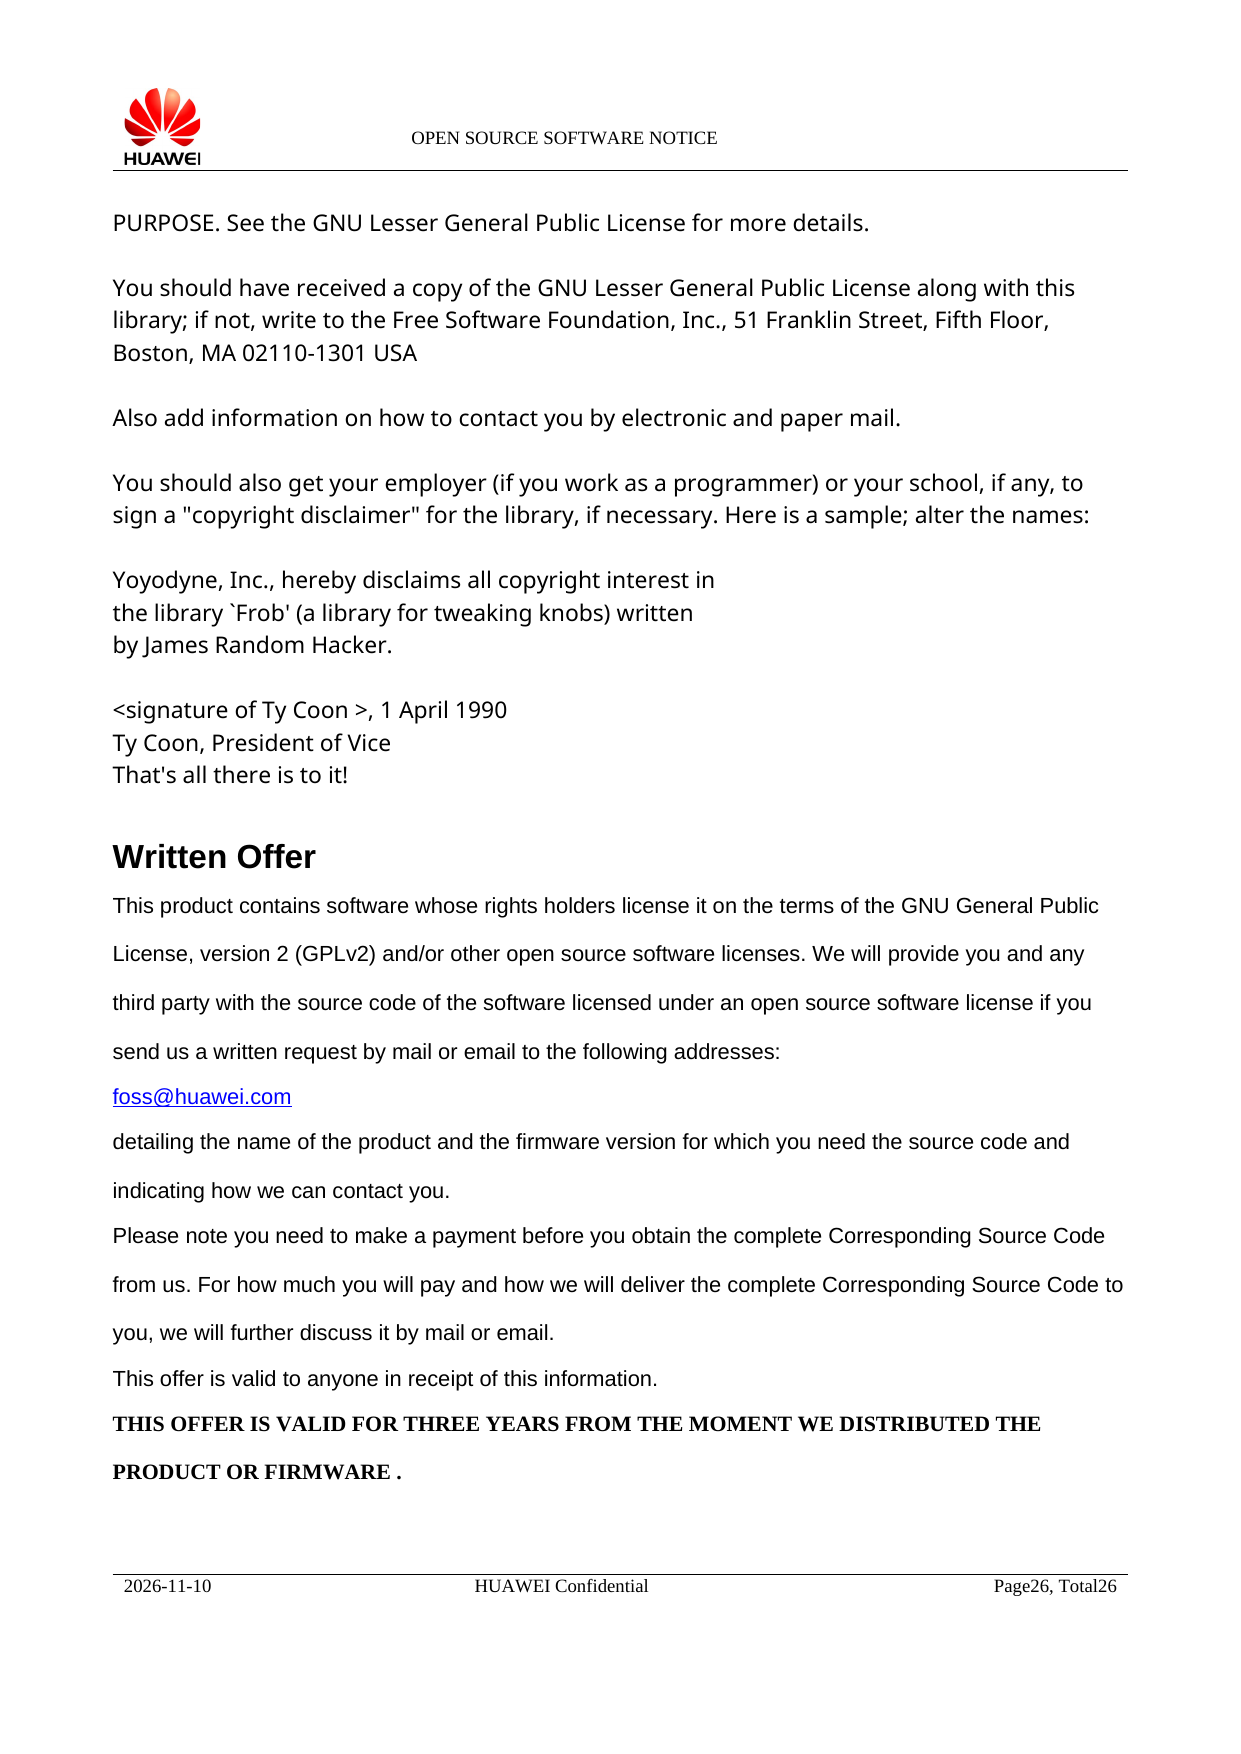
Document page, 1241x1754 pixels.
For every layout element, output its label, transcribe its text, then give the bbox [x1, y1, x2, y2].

text Written Offer [112, 824, 1128, 889]
text foss@huawei.com [112, 1080, 1128, 1113]
text You should also get your employer (if you work as a programmer) or your school, if any, to sign a "copyright disclaimer" for the library, if necessary. Here is a sample; alter the names: [112, 466, 1128, 531]
text This offer is valid to anyone in receipt of this information. [112, 1362, 1128, 1394]
text by James Random Hacker. [112, 629, 1128, 661]
text detailing the name of the product and the firmware version for which you need the source code and indicating how we can contact you. [112, 1125, 1128, 1207]
text the library `Frob' (a library for tweaking knobs) written [112, 596, 1128, 629]
text Ty Coon, President of Vice [112, 726, 1128, 759]
text Please note you need to make a payment before you obtain the complete Corresponding Source Code from us. For how much you will pay and how we will deliver the complete Corresponding Source Code to you, we will further discuss it by mail or email. [112, 1219, 1128, 1349]
text This product contains software whose rights holders license it on the terms of the GNU General Public License, version 2 (GPLv2) and/or other open source software licenses. We will provide you and any third party with the source code of the software licensed under an open source software license if you send us a written request by mail or email to the following addresses: [112, 889, 1128, 1068]
text Yoyodyne, Inc., hereby disclaims all copyright interest in [112, 564, 1128, 596]
text That's all there is to it! [112, 759, 1128, 791]
text <signature of Ty Coon >, 1 April 1990 [112, 694, 1128, 726]
text Also add information on how to contact you by electronic and paper mail. [112, 401, 1128, 434]
picture [124, 88, 201, 165]
text You should have received a copy of the GNU Lesser General Public License along with this library; if not, write to the Free Software Foundation, Inc., 51 Franklin Street, Fifth Floor, Boston, MA 02110-1301 USA [112, 271, 1128, 369]
text This offer is valid for three years from the moment we distributed the product or firmware . [112, 1407, 1128, 1488]
